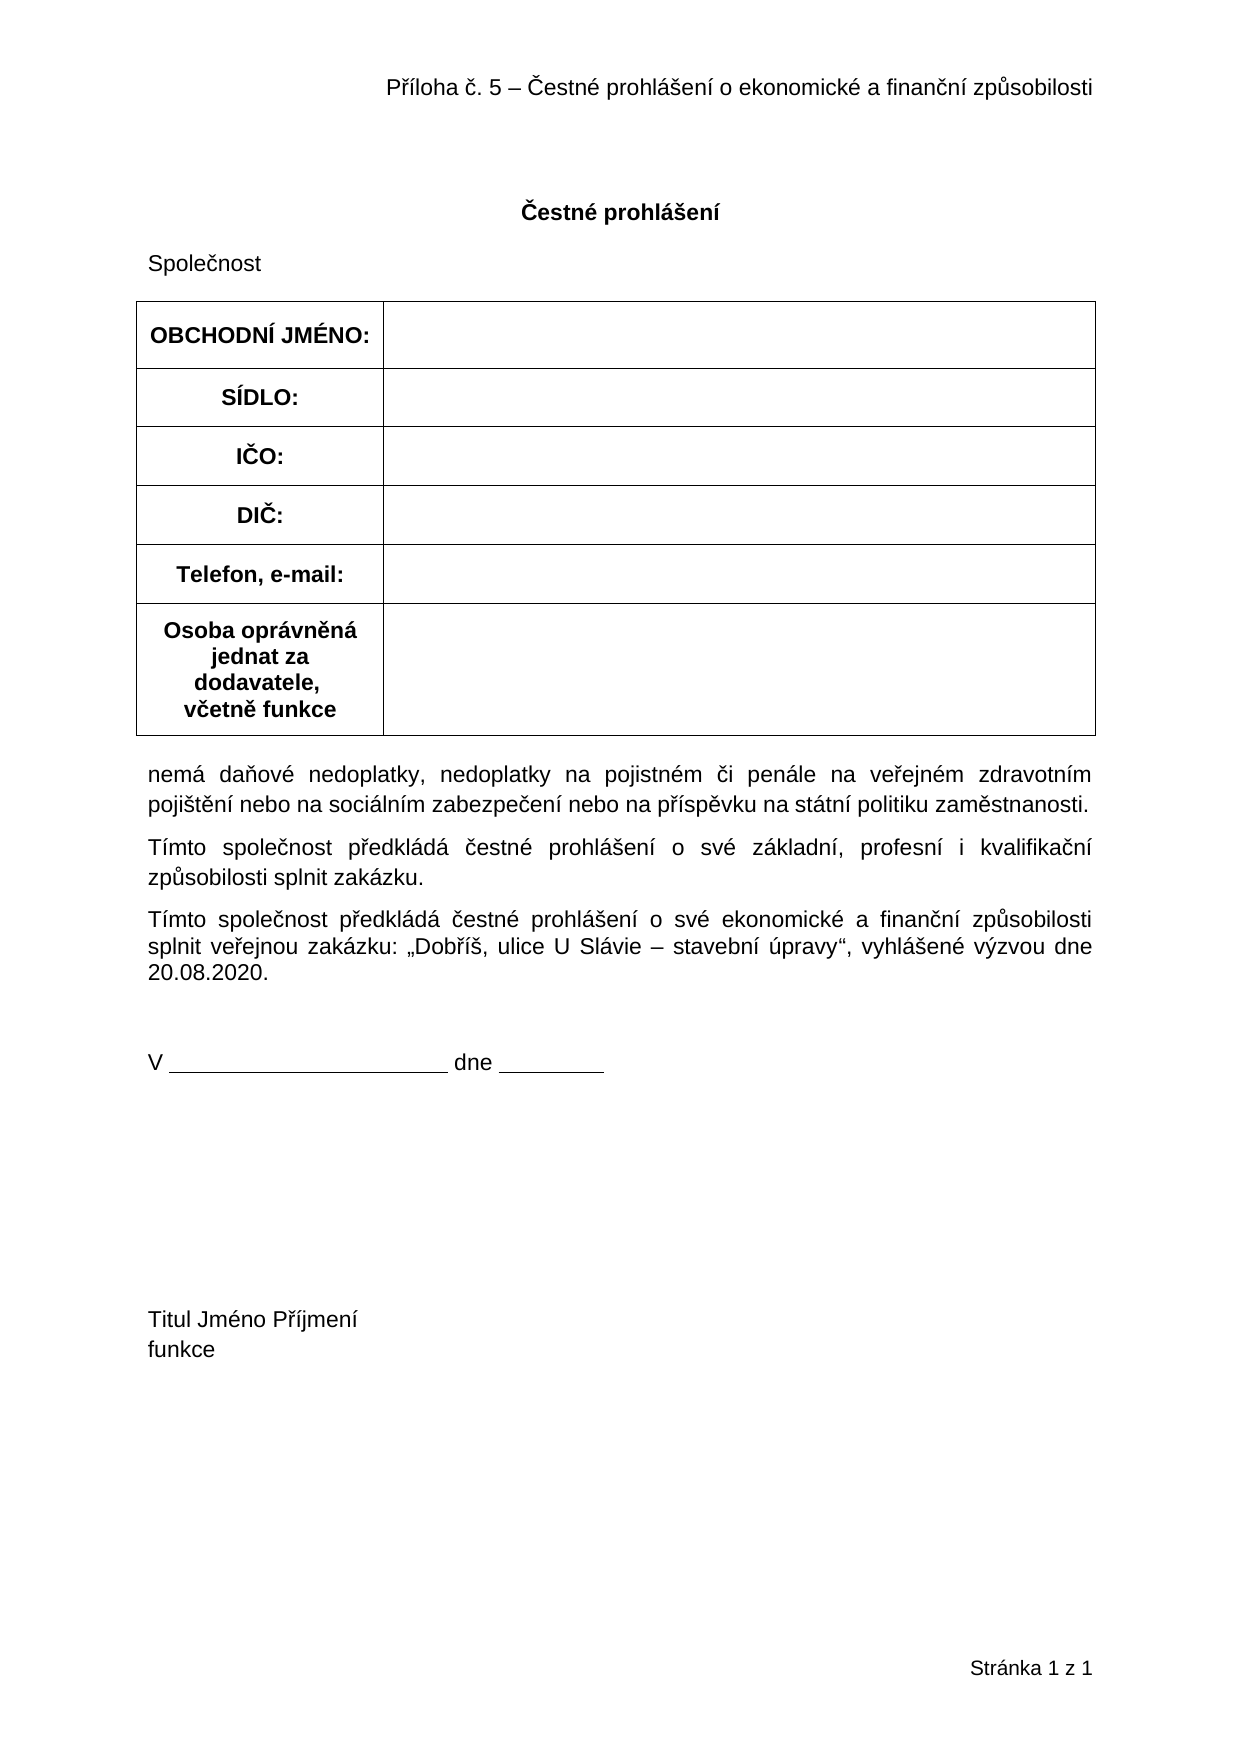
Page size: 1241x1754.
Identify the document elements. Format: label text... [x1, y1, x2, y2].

table_cell Telefon, e-mail: [137, 545, 383, 603]
text Titul Jméno Příjmení [148, 1306, 1093, 1332]
table_cell [384, 369, 1095, 426]
text funkce [148, 1336, 1093, 1362]
table_cell [384, 604, 1095, 734]
subtitle Tímto společnost předkládá čestné prohlášení o své ekonomické a finanční způsobilosti splnit veřejnou zakázku: „Dobříš, ulice U Slávie – stavební úpravy“, vyhlášené výzvou dne 20.08.2020. [148, 906, 1093, 985]
text Tímto společnost předkládá čestné prohlášení o své základní, profesní i kvalifikační způsobilosti splnit zakázku. [148, 833, 1093, 890]
table_cell Osoba oprávněná jednat za dodavatele, včetně funkce [137, 604, 383, 734]
table_cell [384, 427, 1095, 485]
table_cell [384, 545, 1095, 603]
table_header [384, 302, 1095, 368]
text nemá daňové nedoplatky, nedoplatky na pojistném či penále na veřejném zdravotním pojištění nebo na sociálním zabezpečení nebo na příspěvku na státní politiku zaměstnanosti. [148, 761, 1093, 817]
text Společnost [148, 250, 1093, 276]
table_cell DIČ: [137, 486, 383, 544]
table_header Obchodní jméno: [137, 302, 383, 368]
table_cell Sídlo: [137, 369, 383, 426]
table_cell [384, 486, 1095, 544]
table_cell IČO: [137, 427, 383, 485]
text V dne [148, 1049, 1093, 1075]
text Čestné prohlášení [148, 199, 1093, 225]
